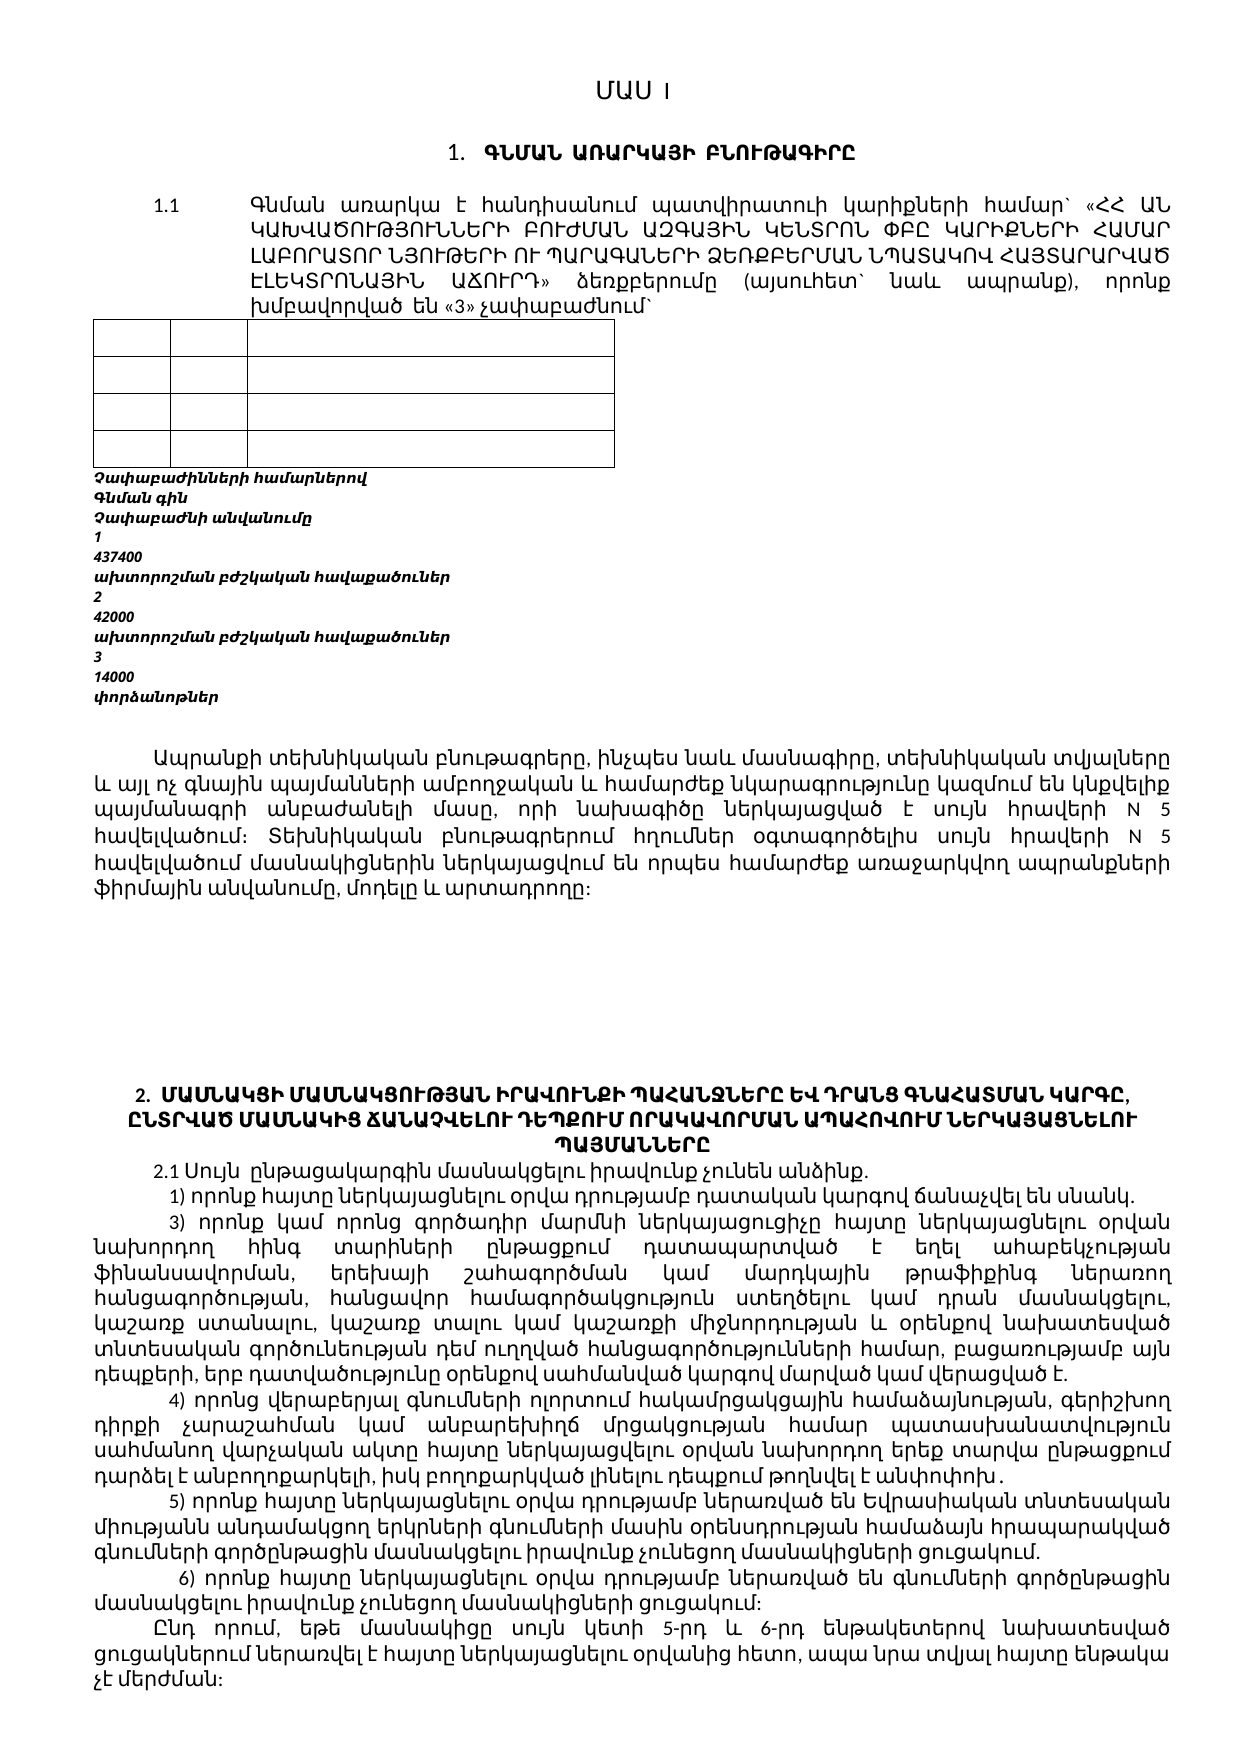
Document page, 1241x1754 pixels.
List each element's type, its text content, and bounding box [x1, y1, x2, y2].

subtitle Գնման առարկա է հանդիսանում պատվիրատուի կարիքների համար` «ՀՀ ԱՆ ԿԱԽՎԱԾՈՒԹՅՈՒՆՆԵՐԻ ԲՈՒԺՄԱՆ ԱԶԳԱՅԻՆ ԿԵՆՏՐՈՆ ՓԲԸ ԿԱՐԻՔՆԵՐԻ ՀԱՄԱՐ ԼԱԲՈՐԱՏՈՐ ՆՅՈՒԹԵՐԻ ՈՒ ՊԱՐԱԳԱՆԵՐԻ ՁԵՌՔԲԵՐՄԱՆ ՆՊԱՏԱԿՈՎ ՀԱՅՏԱՐԱՐՎԱԾ ԷԼԵԿՏՐՈՆԱՅԻՆ ԱՃՈՒՐԴ» ձեռքբերումը (այսուհետ` նաև ապրանք), որոնք խմբավորված են «3» չափաբաժնում` [153, 192, 1171, 319]
text ՄԱՍ I [94, 75, 1171, 106]
text 2. ՄԱՍՆԱԿՑԻ ՄԱՍՆԱԿՑՈՒԹՅԱՆ ԻՐԱՎՈՒՆՔԻ ՊԱՀԱՆՋՆԵՐԸ ԵՎ ԴՐԱՆՑ ԳՆԱՀԱՏՄԱՆ ԿԱՐԳԸ, ԸՆՏՐՎԱԾ ՄԱՍՆԱԿԻՑ ՃԱՆԱՉՎԵԼՈՒ ԴԵՊՔՈՒՄ ՈՐԱԿԱՎՈՐՄԱՆ ԱՊԱՀՈՎՈՒՄ ՆԵՐԿԱՅԱՑՆԵԼՈՒ ՊԱՅՄԱՆՆԵՐԸ [94, 1082, 1171, 1158]
text 4) որոնց վերաբերյալ գնումների ոլորտում հակամրցակցային համաձայնության, գերիշխող դիրքի չարաշահման կամ անբարեխիղճ մրցակցության համար պատասխանատվություն սահմանող վարչական ակտը հայտը ներկայացվելու օրվան նախորդող երեք տարվա ընթացքում դարձել է անբողոքարկելի, իսկ բողոքարկված լինելու դեպքում թողնվել է անփոփոխ․ [94, 1387, 1171, 1488]
text 3) որոնք կամ որոնց գործադիր մարմնի ներկայացուցիչը հայտը ներկայացնելու օրվան նախորդող հինգ տարիների ընթացքում դատապարտված է եղել ահաբեկչության ֆինանսավորման, երեխայի շահագործման կամ մարդկային թրաֆիքինգ ներառող հանցագործության, հանցավոր համագործակցություն ստեղծելու կամ դրան մասնակցելու, կաշառք ստանալու, կաշառք տալու կամ կաշառքի միջնորդության և օրենքով նախատեսված տնտեսական գործունեության դեմ ուղղված հանցագործությունների համար, բացառությամբ այն դեպքերի, երբ դատվածությունը օրենքով սահմանված կարգով մարված կամ վերացված է. [94, 1209, 1171, 1387]
text 2.1 Սույն ընթացակարգին մասնակցելու իրավունք չունեն անձինք. [94, 1158, 1171, 1183]
text 6) որոնք հայտը ներկայացնելու օրվա դրությամբ ներառված են գնումների գործընթացին մասնակցելու իրավունք չունեցող մասնակիցների ցուցակում: [94, 1565, 1171, 1616]
text 5) որոնք հայտը ներկայացնելու օրվա դրությամբ ներառված են Եվրասիական տնտեսական միությանն անդամակցող երկրների գնումների մասին օրենսդրության համաձայն հրապարակված գնումների գործընթացին մասնակցելու իրավունք չունեցող մասնակիցների ցուցակում. [94, 1488, 1171, 1565]
text Ընդ որում, եթե մասնակիցը սույն կետի 5-րդ և 6-րդ ենթակետերով նախատեսված ցուցակներում ներառվել է հայտը ներկայացնելու օրվանից հետո, ապա նրա տվյալ հայտը ենթակա չէ մերժման: [94, 1616, 1171, 1692]
text Ապրանքի տեխնիկական բնութագրերը, ինչպես նաև մասնագիրը, տեխնիկական տվյալները և այլ ոչ գնային պայմանների ամբողջական և համարժեք նկարագրությունը կազմում են կնքվելիք պայմանագրի անբաժանելի մասը, որի նախագիծը ներկայացված է սույն հրավերի N 5 հավելվածում։ Տեխնիկական բնութագրերում հղումներ օգտագործելիս սույն հրավերի N 5 հավելվածում մասնակիցներին ներկայացվում են որպես համարժեք առաջարկվող ապրանքների ֆիրմային անվանումը, մոդելը և արտադրողը: [94, 745, 1171, 901]
text 1) որոնք հայտը ներկայացնելու օրվա դրությամբ դատական կարգով ճանաչվել են սնանկ. [94, 1183, 1171, 1209]
list ԳՆՄԱՆ ԱՌԱՐԿԱՅԻ ԲՆՈՒԹԱԳԻՐԸ [131, 136, 1171, 167]
